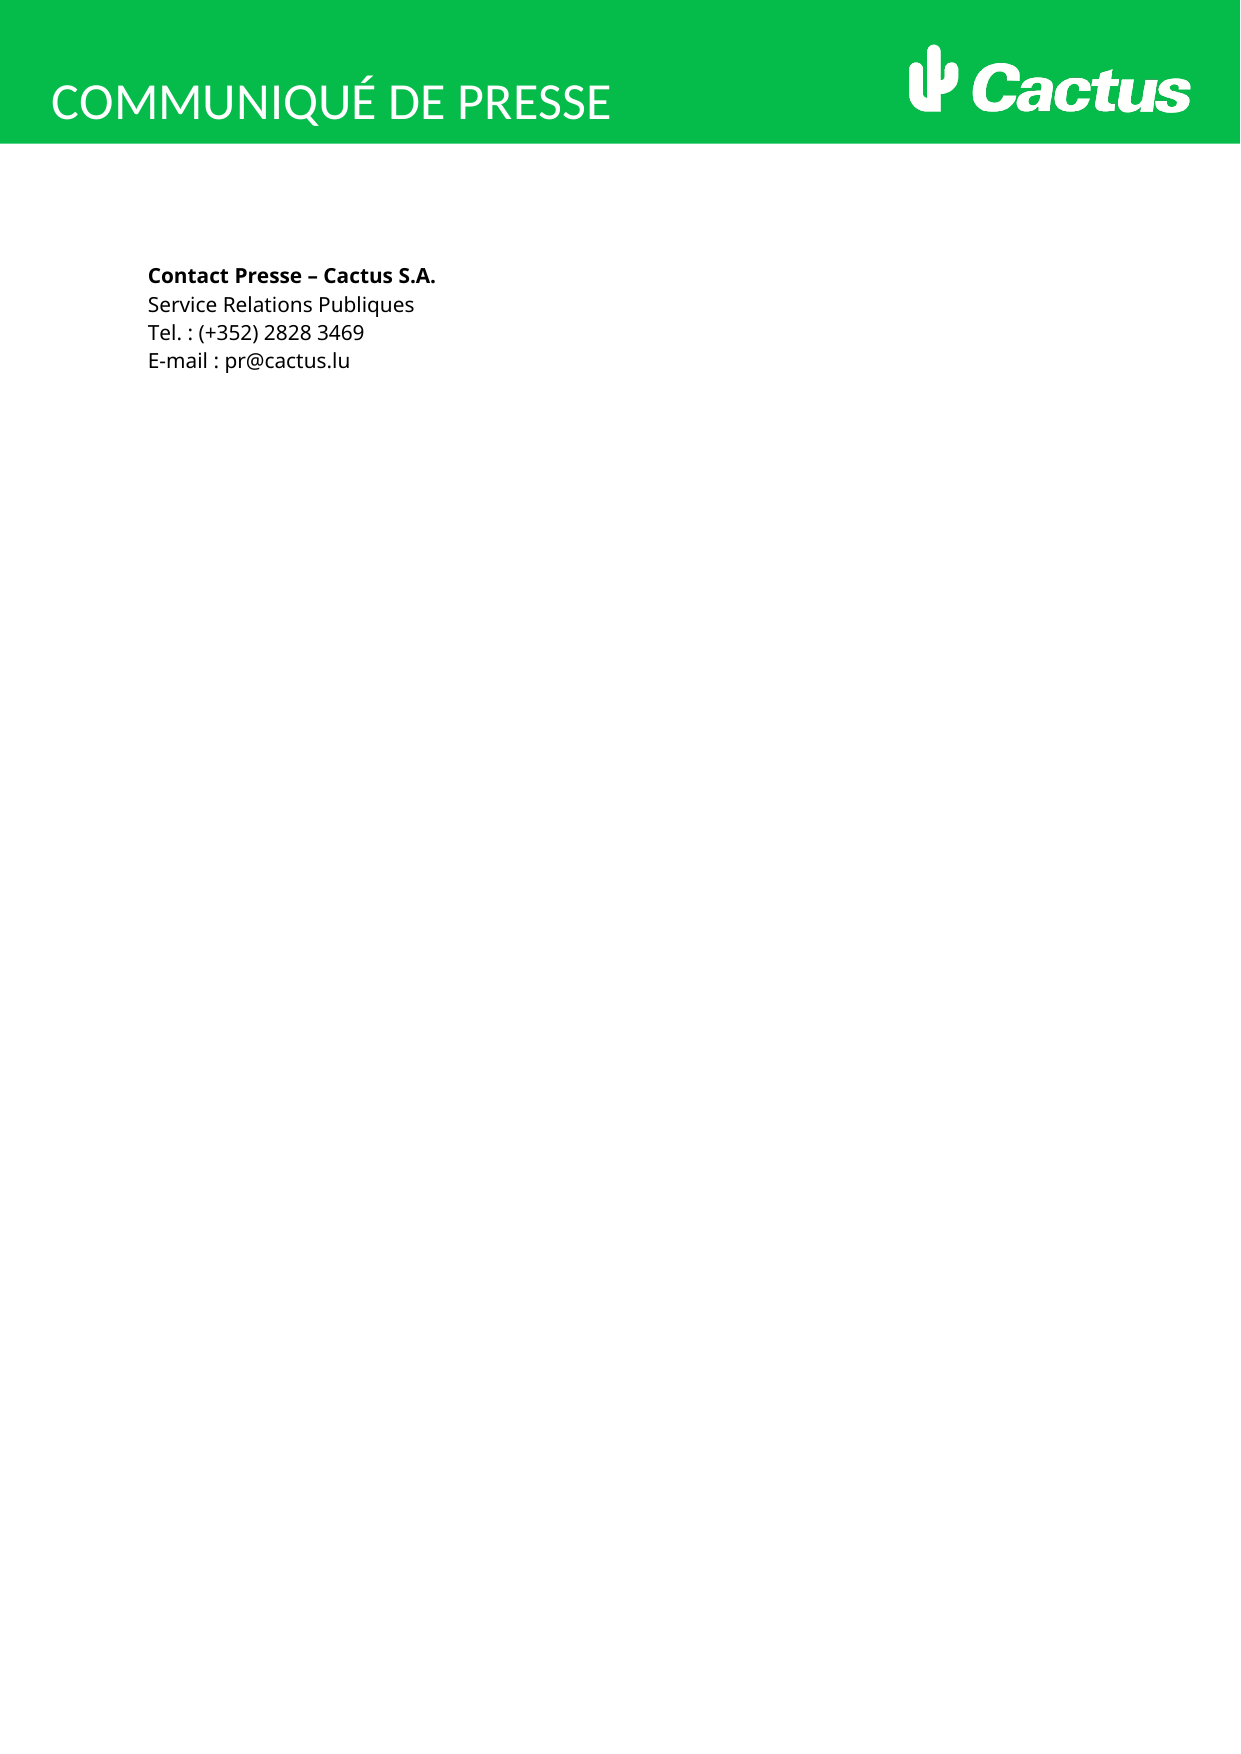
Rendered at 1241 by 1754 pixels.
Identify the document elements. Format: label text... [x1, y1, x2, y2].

text E-mail : pr@cactus.lu [148, 347, 1093, 375]
text Service Relations Publiques [148, 290, 1093, 318]
picture [904, 42, 1193, 115]
text Tel. : (+352) 2828 3469 [148, 318, 1093, 347]
text Contact Presse – Cactus S.A. [148, 261, 1093, 290]
